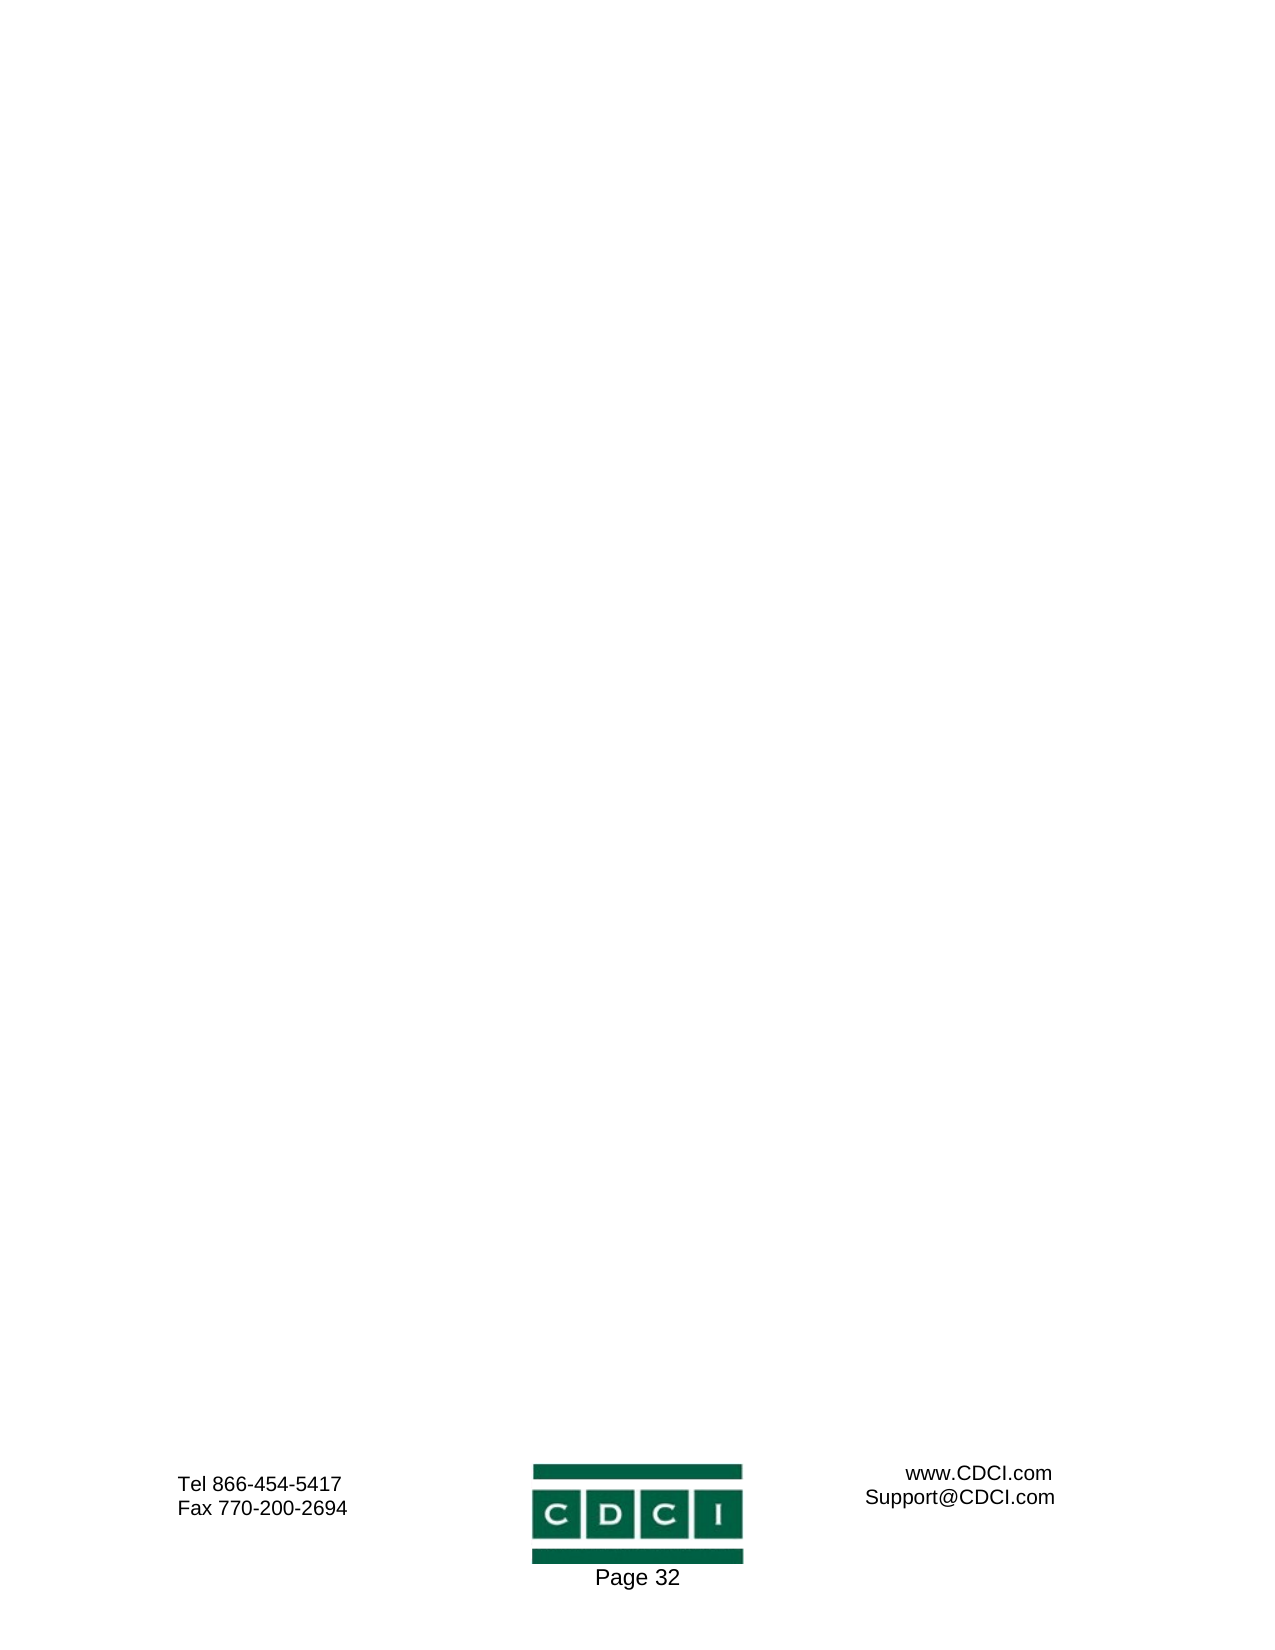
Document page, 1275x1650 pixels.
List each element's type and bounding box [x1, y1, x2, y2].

picture [531, 1463, 744, 1564]
